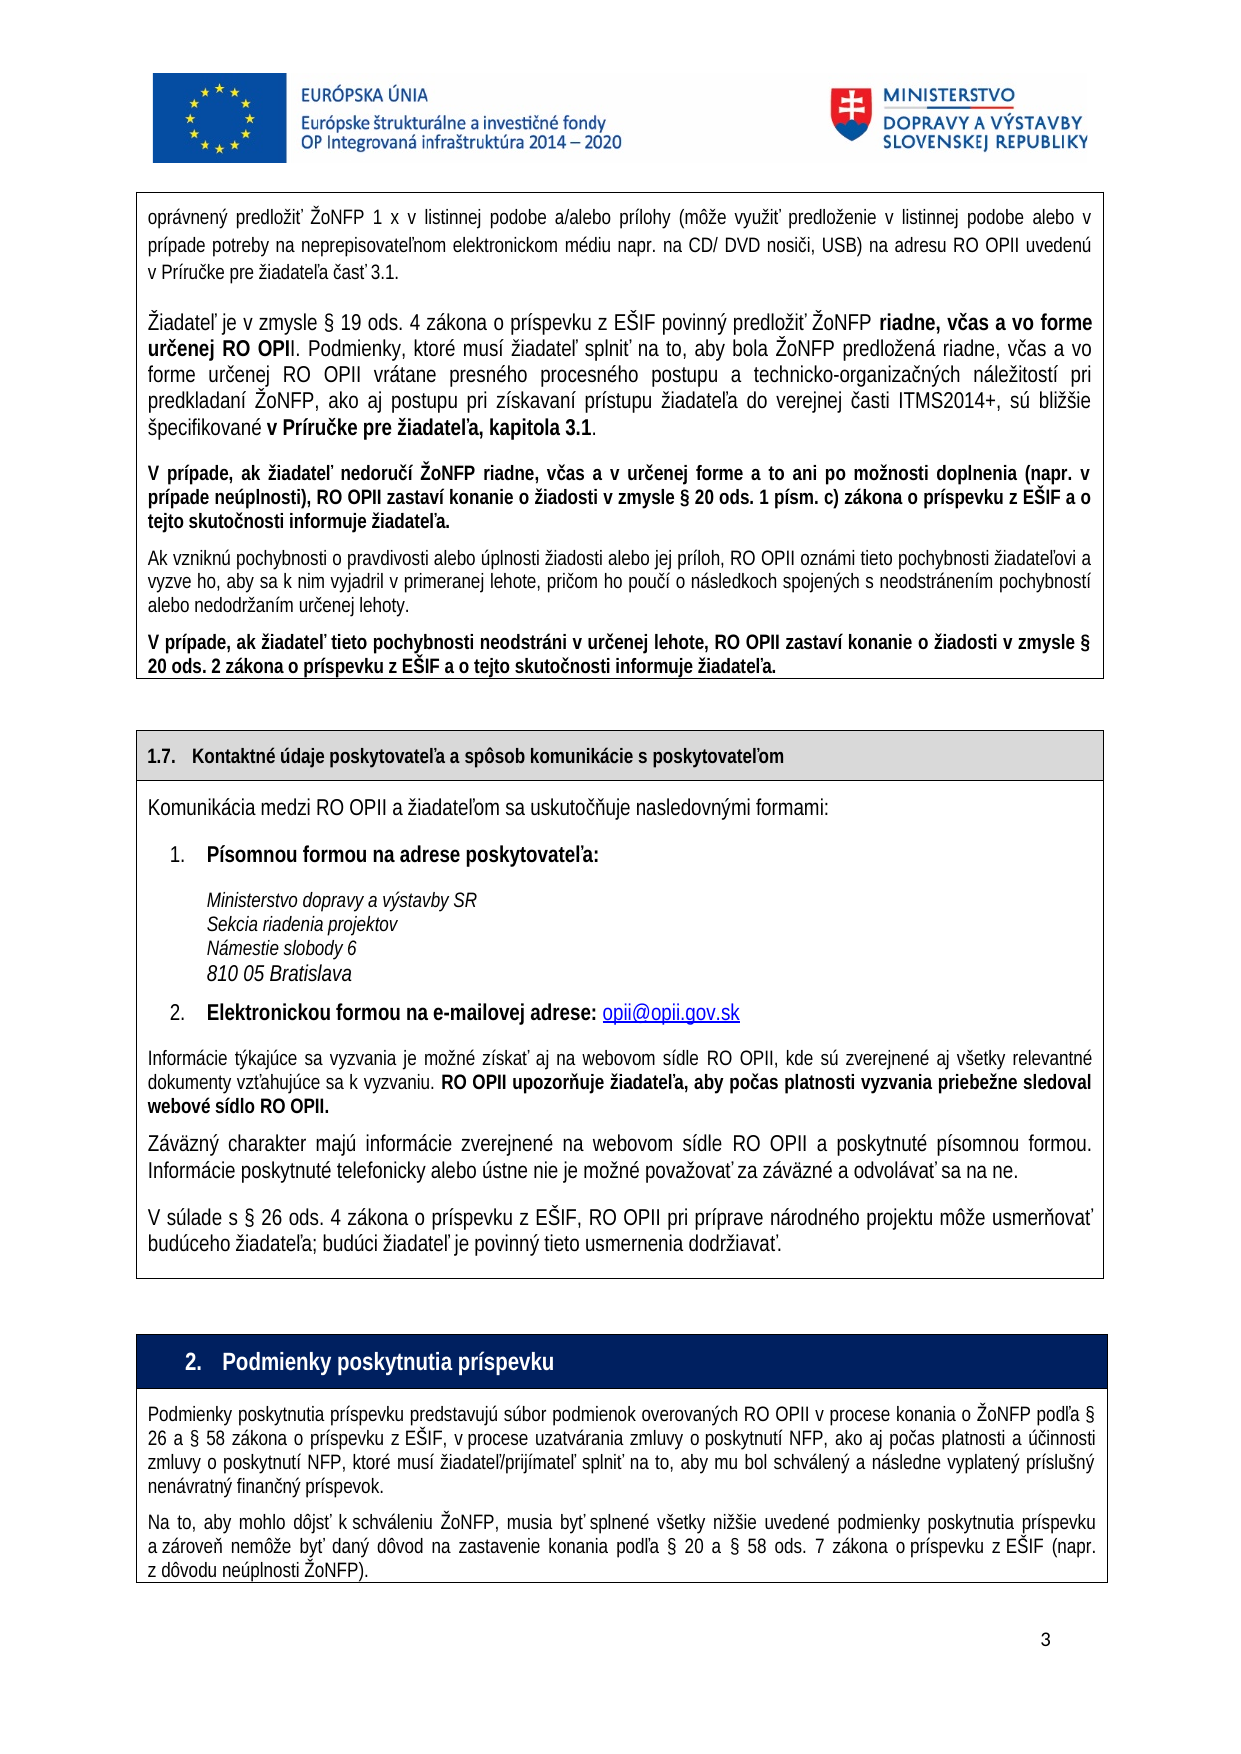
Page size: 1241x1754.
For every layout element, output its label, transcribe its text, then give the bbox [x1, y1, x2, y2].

table_header Kontaktné údaje poskytovateľa a spôsob komunikácie s poskytovateľom [137, 731, 1103, 780]
table_header Podmienky poskytnutia príspevku [137, 1335, 1107, 1388]
picture [152, 73, 1088, 163]
table_cell Komunikácia medzi RO OPII a žiadateľom sa uskutočňuje nasledovnými formami: Písomnou formou na adrese poskytovateľa: Ministerstvo dopravy a výstavby SR Sekcia riadenia projektov Námestie slobody 6 810 05 Bratislava Elektronickou formou na e-mailovej adrese: opii@opii.gov.sk Informácie týkajúce sa vyzvania je možné získať aj na webovom sídle RO OPII, kde sú zverejnené aj všetky relevantné dokumenty vzťahujúce sa k vyzvaniu. RO OPII upozorňuje žiadateľa, aby počas platnosti vyzvania priebežne sledoval webové sídlo RO OPII. Záväzný charakter majú informácie zverejnené na webovom sídle RO OPII a poskytnuté písomnou formou. Informácie poskytnuté telefonicky alebo ústne nie je možné považovať za záväzné a odvolávať sa na ne. V súlade s § 26 ods. 4 zákona o príspevku z EŠIF, RO OPII pri príprave národného projektu môže usmerňovať budúceho žiadateľa; budúci žiadateľ je povinný tieto usmernenia dodržiavať. [137, 781, 1103, 1277]
